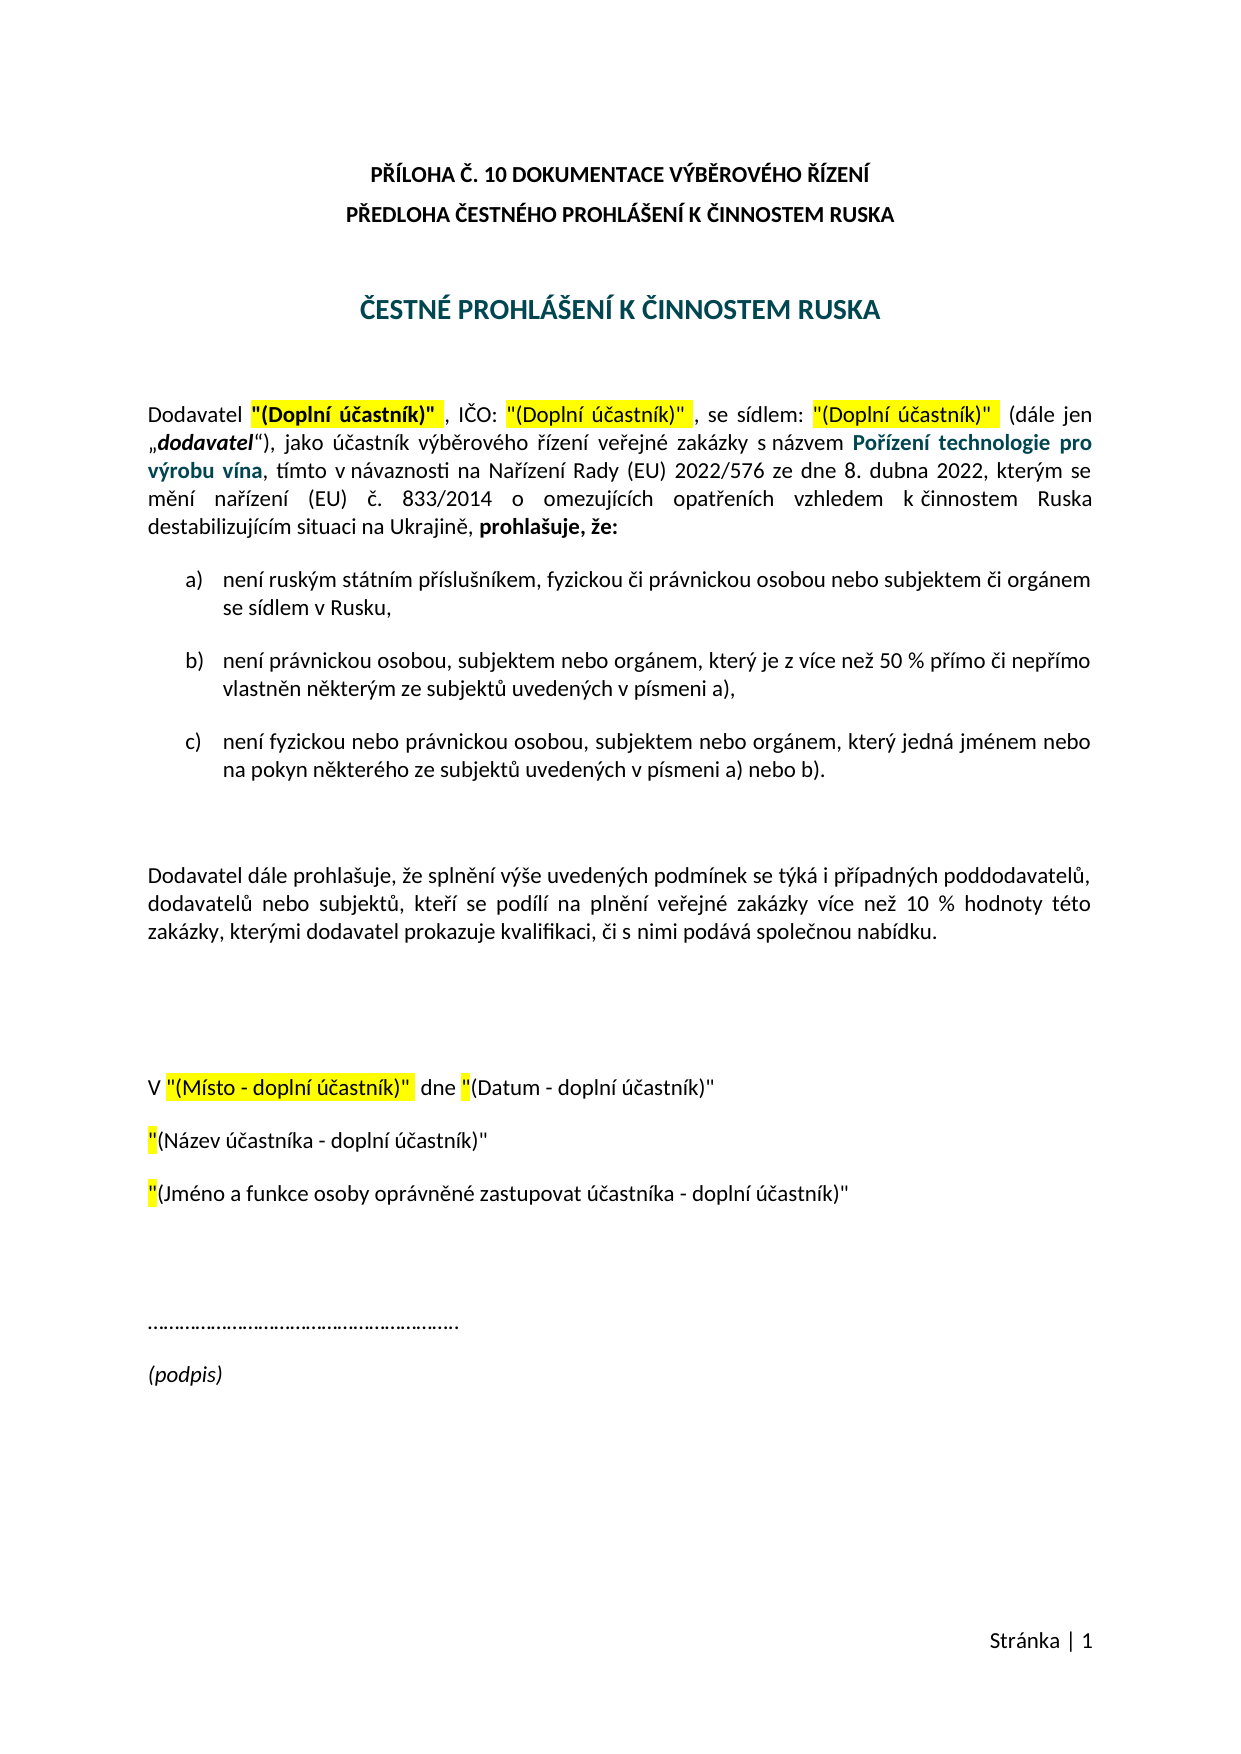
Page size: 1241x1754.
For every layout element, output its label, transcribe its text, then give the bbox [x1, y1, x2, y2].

text ………………………………………………….. [148, 1307, 1093, 1335]
list není fyzickou nebo právnickou osobou, subjektem nebo orgánem, který jedná jménem nebo na pokyn některého ze subjektů uvedených v písmeni a) nebo b). [185, 727, 1093, 783]
text Příloha č. 10 dokumentace VÝBĚROVÉHO řízení [148, 160, 1093, 188]
text V dne [148, 1073, 166, 1101]
text Předloha čestného prohlášení K ČINNOSTEM RUSKA [148, 201, 1093, 229]
text Dodavatel , IČO: , se sídlem: (dále jen „dodavatel“), jako účastník výběrového řízení veřejné zakázky s názvem Pořízení technologie pro výrobu vína, tímto v návaznosti na Nařízení Rady (EU) 2022/576 ze dne 8. dubna 2022, kterým se mění nařízení (EU) č. 833/2014 o omezujících opatřeních vzhledem k činnostem Ruska destabilizujícím situaci na Ukrajině, prohlašuje, že: [148, 400, 1093, 540]
list není ruským státním příslušníkem, fyzickou či právnickou osobou nebo subjektem či orgánem se sídlem v Rusku, [185, 565, 1093, 621]
list není právnickou osobou, subjektem nebo orgánem, který je z více než 50 % přímo či nepřímo vlastněn některým ze subjektů uvedených v písmeni a), [185, 646, 1093, 702]
text Dodavatel dále prohlašuje, že splnění výše uvedených podmínek se týká i případných poddodavatelů, dodavatelů nebo subjektů, kteří se podílí na plnění veřejné zakázky více než 10 % hodnoty této zakázky, kterými dodavatel prokazuje kvalifikaci, či s nimi podává společnou nabídku. [148, 861, 1093, 945]
text V dne [470, 1073, 1093, 1101]
text V dne [415, 1073, 461, 1101]
text čestné prohlášení K ČINNOSTEM RUSKA [148, 291, 1093, 327]
text (podpis) [148, 1360, 1093, 1388]
